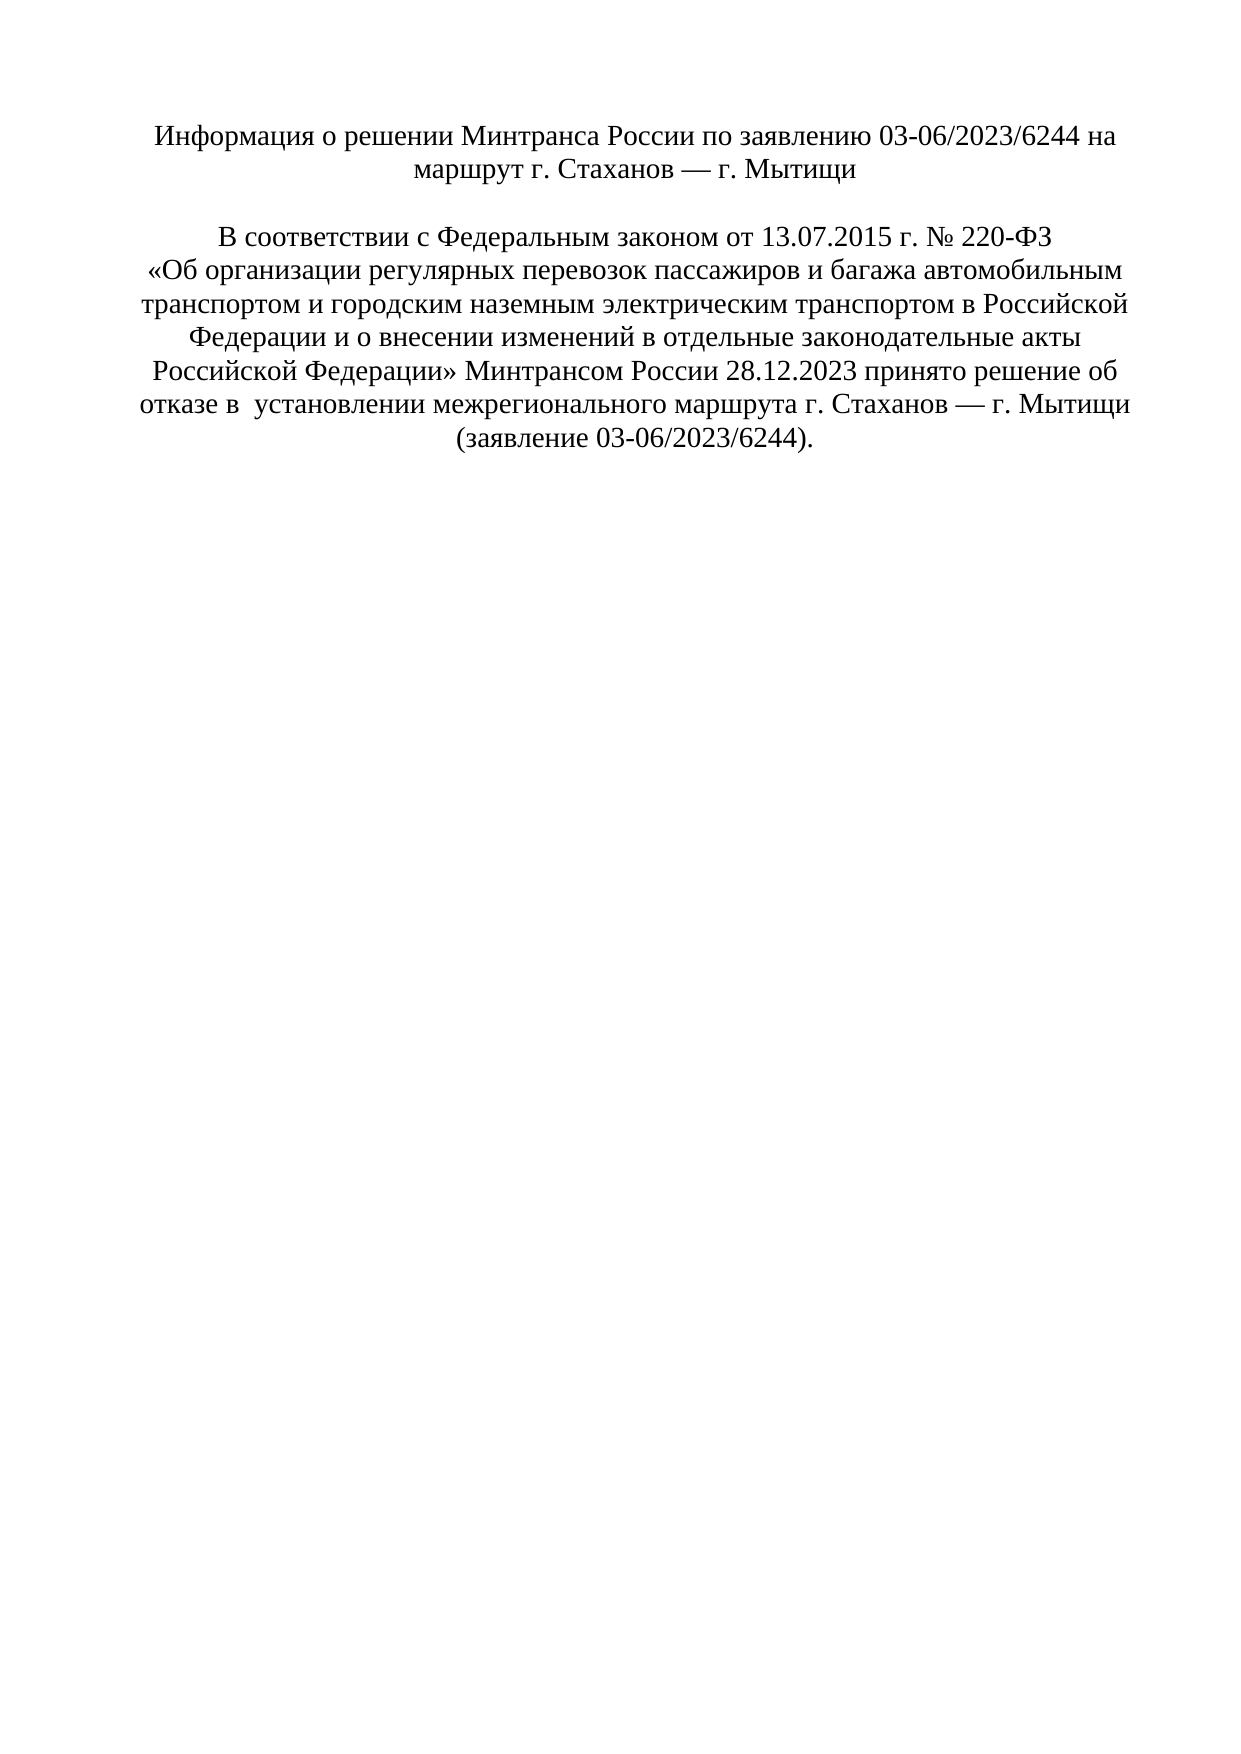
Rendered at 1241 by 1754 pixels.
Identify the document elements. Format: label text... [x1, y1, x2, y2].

text Информация о решении Минтранса России по заявлению 03-06/2023/6244 на маршрут г. Стаханов — г. Мытищи [118, 118, 1152, 185]
text В соответствии с Федеральным законом от 13.07.2015 г. № 220-ФЗ «Об организации регулярных перевозок пассажиров и багажа автомобильным транспортом и городским наземным электрическим транспортом в Российской Федерации и о внесении изменений в отдельные законодательные акты Российской Федерации» Минтрансом России 28.12.2023 принято решение об отказе в установлении межрегионального маршрута г. Стаханов — г. Мытищи (заявление 03-06/2023/6244). [118, 219, 1152, 453]
